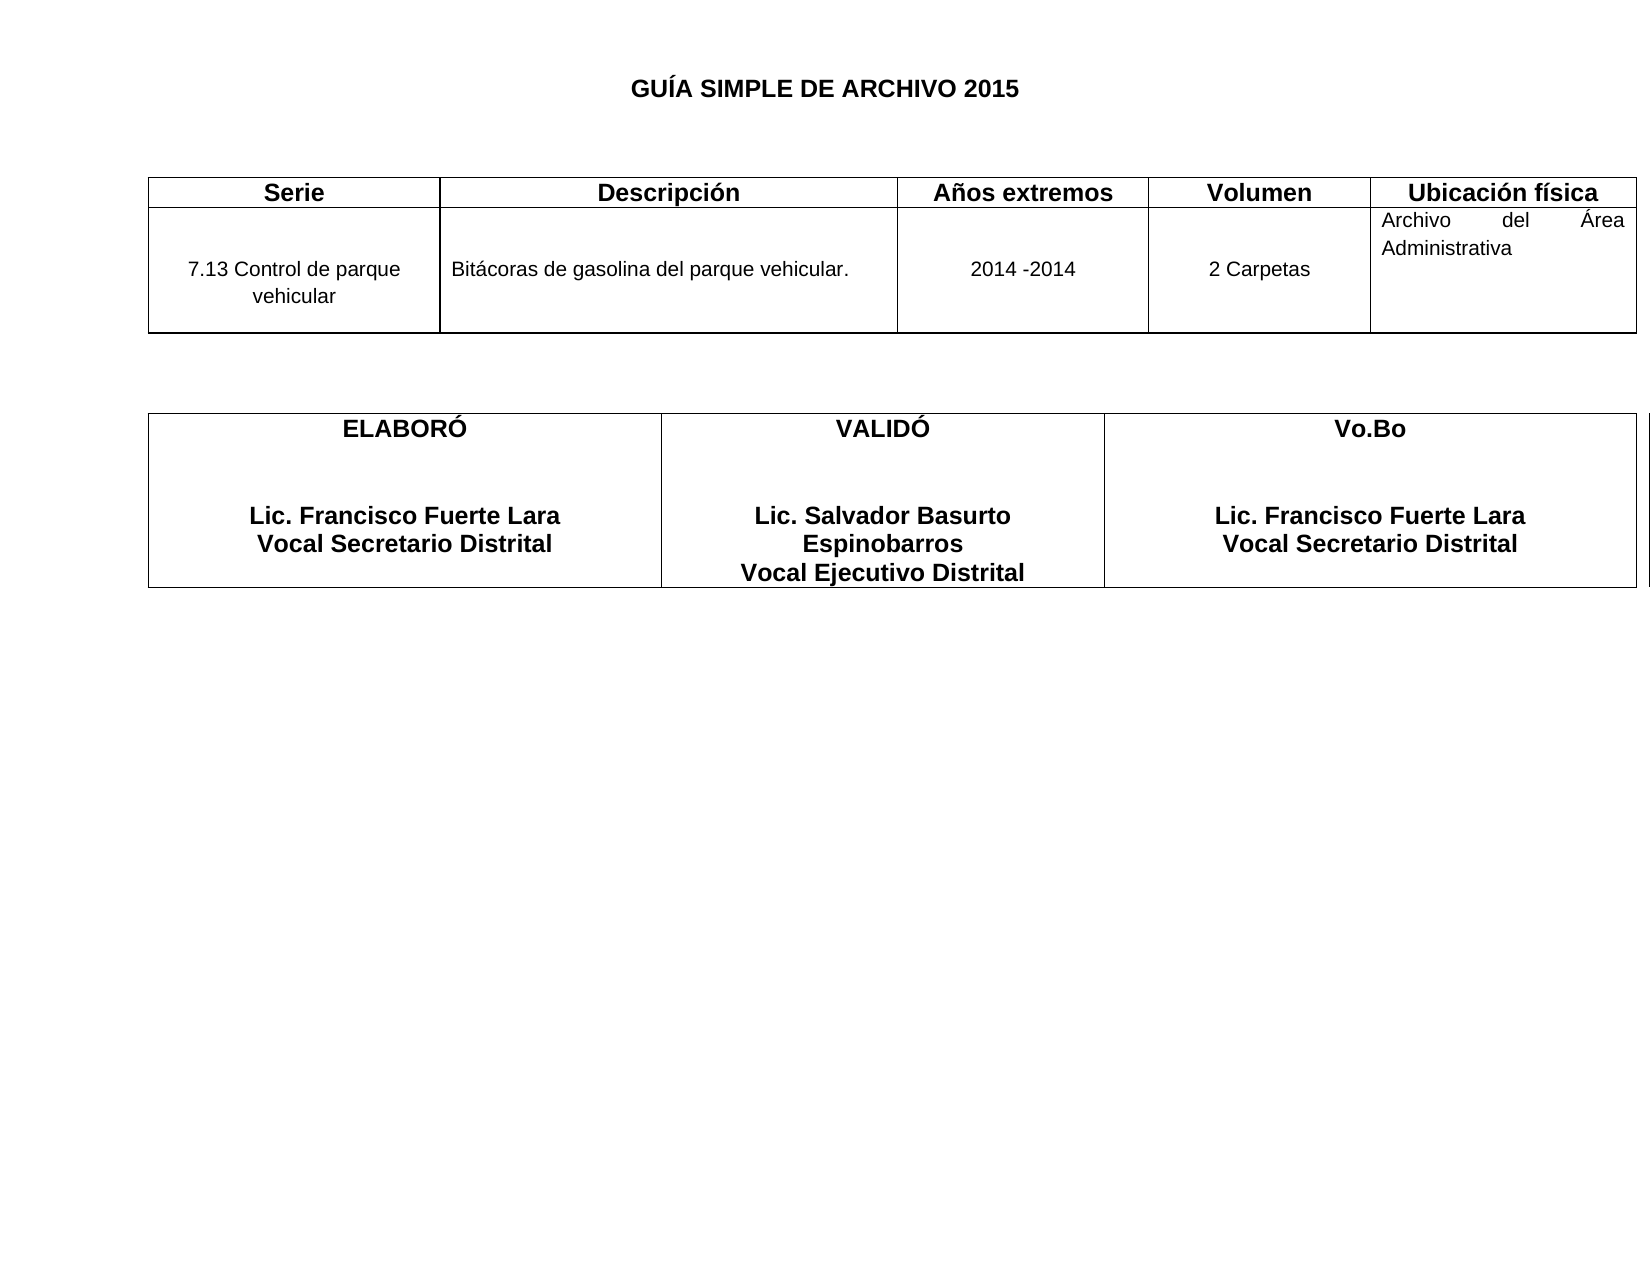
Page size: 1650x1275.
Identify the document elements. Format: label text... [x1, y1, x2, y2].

table_cell 2014 -2014 [898, 208, 1148, 332]
table_cell Bitácoras de gasolina del parque vehicular. [441, 208, 897, 332]
table_header Años extremos [898, 178, 1148, 207]
table_header VALIDÓ Lic. Salvador Basurto Espinobarros Vocal Ejecutivo Distrital [662, 414, 1104, 587]
table_header Serie [149, 178, 439, 207]
table_header ELABORÓ Lic. Francisco Fuerte Lara Vocal Secretario Distrital [149, 414, 661, 587]
table_header Descripción [441, 178, 897, 207]
table_header Volumen [1149, 178, 1370, 207]
table_header [1637, 413, 1649, 587]
table_header Ubicación física [1371, 178, 1636, 207]
table_cell 7.13 Control de parque vehicular [149, 208, 439, 332]
table_header Vo.Bo Lic. Francisco Fuerte Lara Vocal Secretario Distrital [1105, 414, 1636, 587]
table_cell 2 Carpetas [1149, 208, 1370, 332]
table_cell Archivo del Área Administrativa [1371, 208, 1636, 332]
